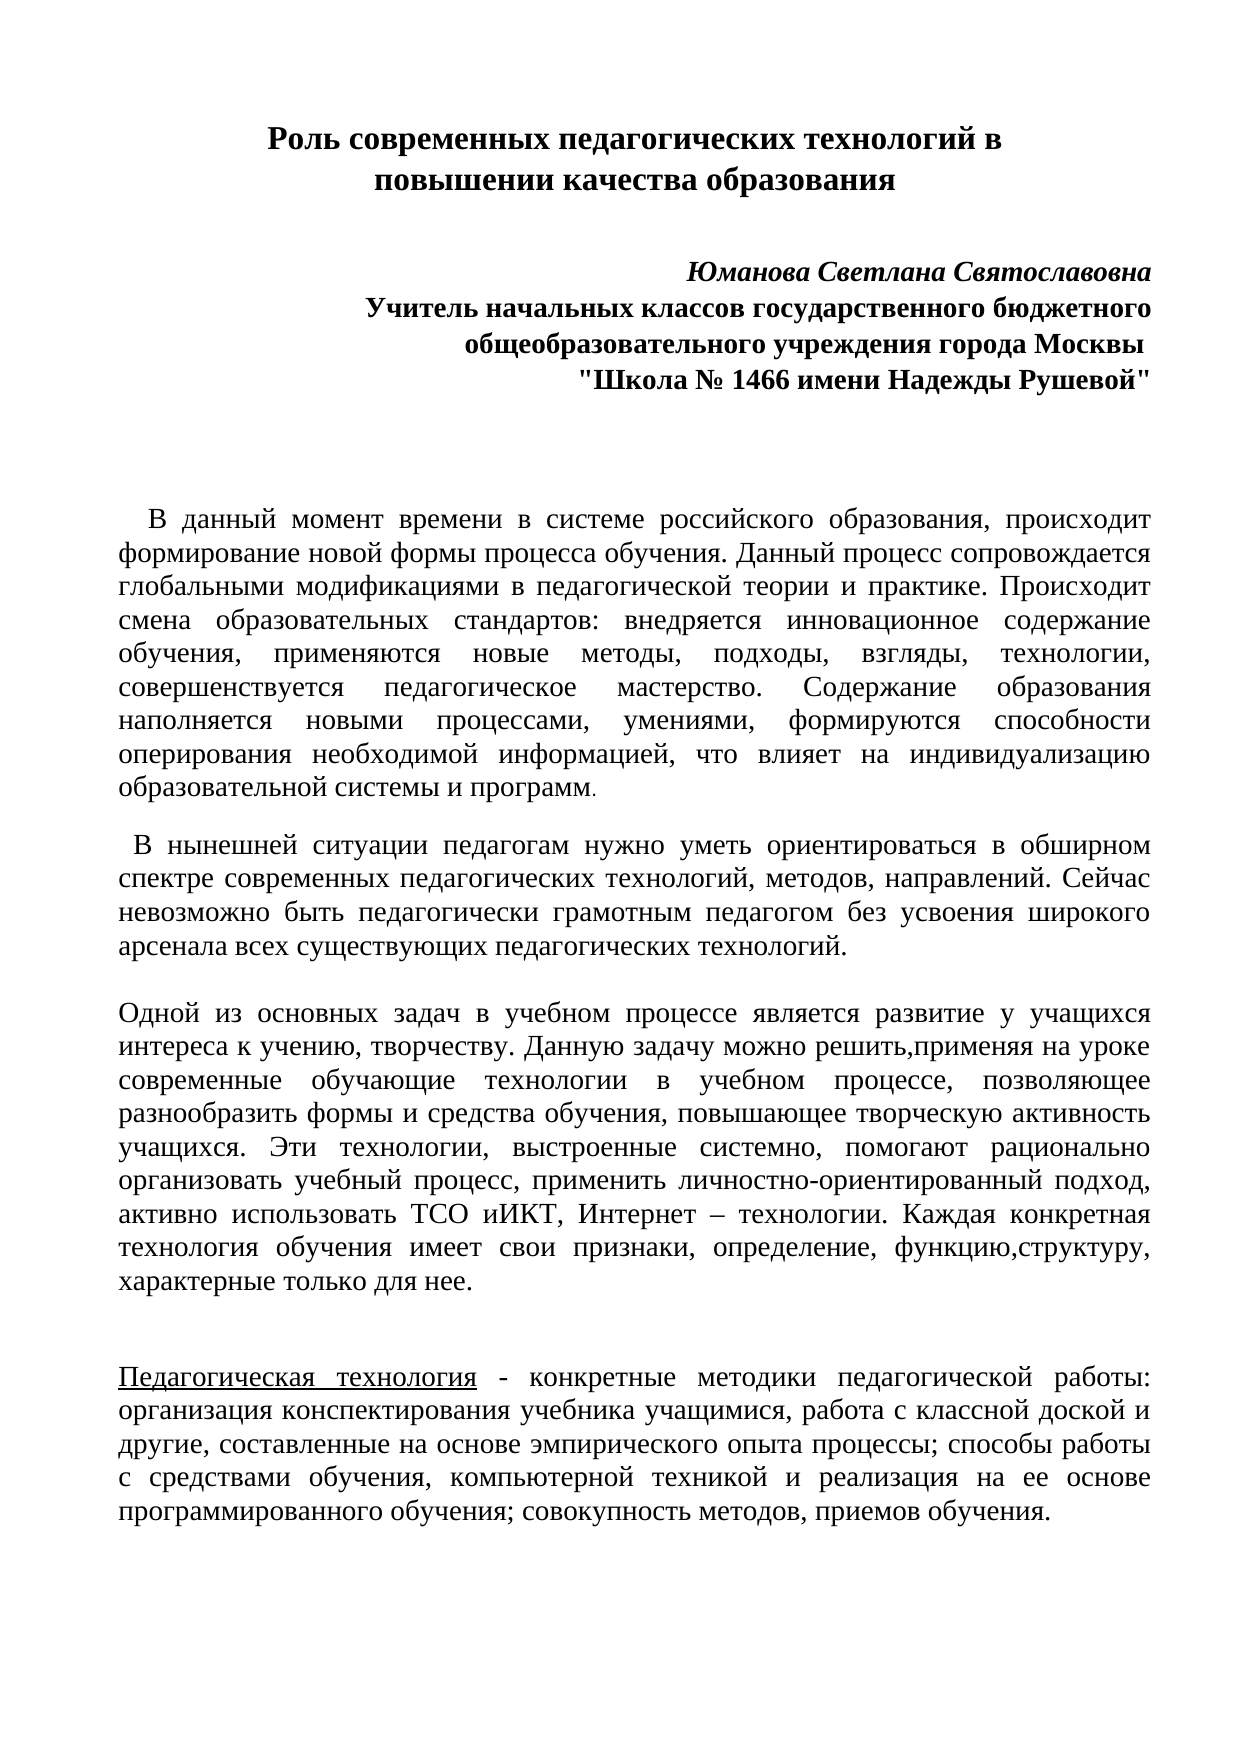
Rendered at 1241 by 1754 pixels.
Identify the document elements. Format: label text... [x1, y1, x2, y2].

text В нынешней ситуации педагогам нужно уметь ориентироваться в обширном спектре современных педагогических технологий, методов, направлений. Сейчас невозможно быть педагогически грамотным педагогом без усвоения широкого арсенала всех существующих педагогических технологий. [118, 827, 1152, 961]
text Одной из основных задач в учебном процессе является развитие у учащихся интереса к учению, творчеству. Данную задачу можно решить,применяя на уроке современные обучающие технологии в учебном процессе, позволяющее разнообразить формы и средства обучения, повышающее творческую активность учащихся. Эти технологии, выстроенные системно, помогают рационально организовать учебный процесс, применить личностно-ориентированный подход, активно использовать ТСО иИКТ, Интернет – технологии. Каждая конкретная технология обучения имеет свои признаки, определение, функцию,структуру, характерные только для нее. [118, 995, 1152, 1297]
text В данный момент времени в системе российского образования, происходит формирование новой формы процесса обучения. Данный процесс сопровождается глобальными модификациями в педагогической теории и практике. Происходит смена образовательных стандартов: внедряется инновационное содержание обучения, применяются новые методы, подходы, взгляды, технологии, совершенствуется педагогическое мастерство. Содержание образования наполняется новыми процессами, умениями, формируются способности оперирования необходимой информацией, что влияет на индивидуализацию образовательной системы и программ. [118, 501, 1152, 803]
text Юманова Светлана Святославовна Учитель начальных классов государственного бюджетного общеобразовательного учреждения города Москвы "Школа № 1466 имени Надежды Рушевой" [59, 217, 1152, 396]
text Роль современных педагогических технологий в повышении качества образования [236, 118, 1033, 198]
text Педагогическая технология - конкретные методики педагогической работы: организация конспектирования учебника учащимися, работа с классной доской и другие, составленные на основе эмпирического опыта процессы; способы работы с средствами обучения, компьютерной техникой и реализация на ее основе программированного обучения; совокупность методов, приемов обучения. [118, 1359, 1152, 1527]
